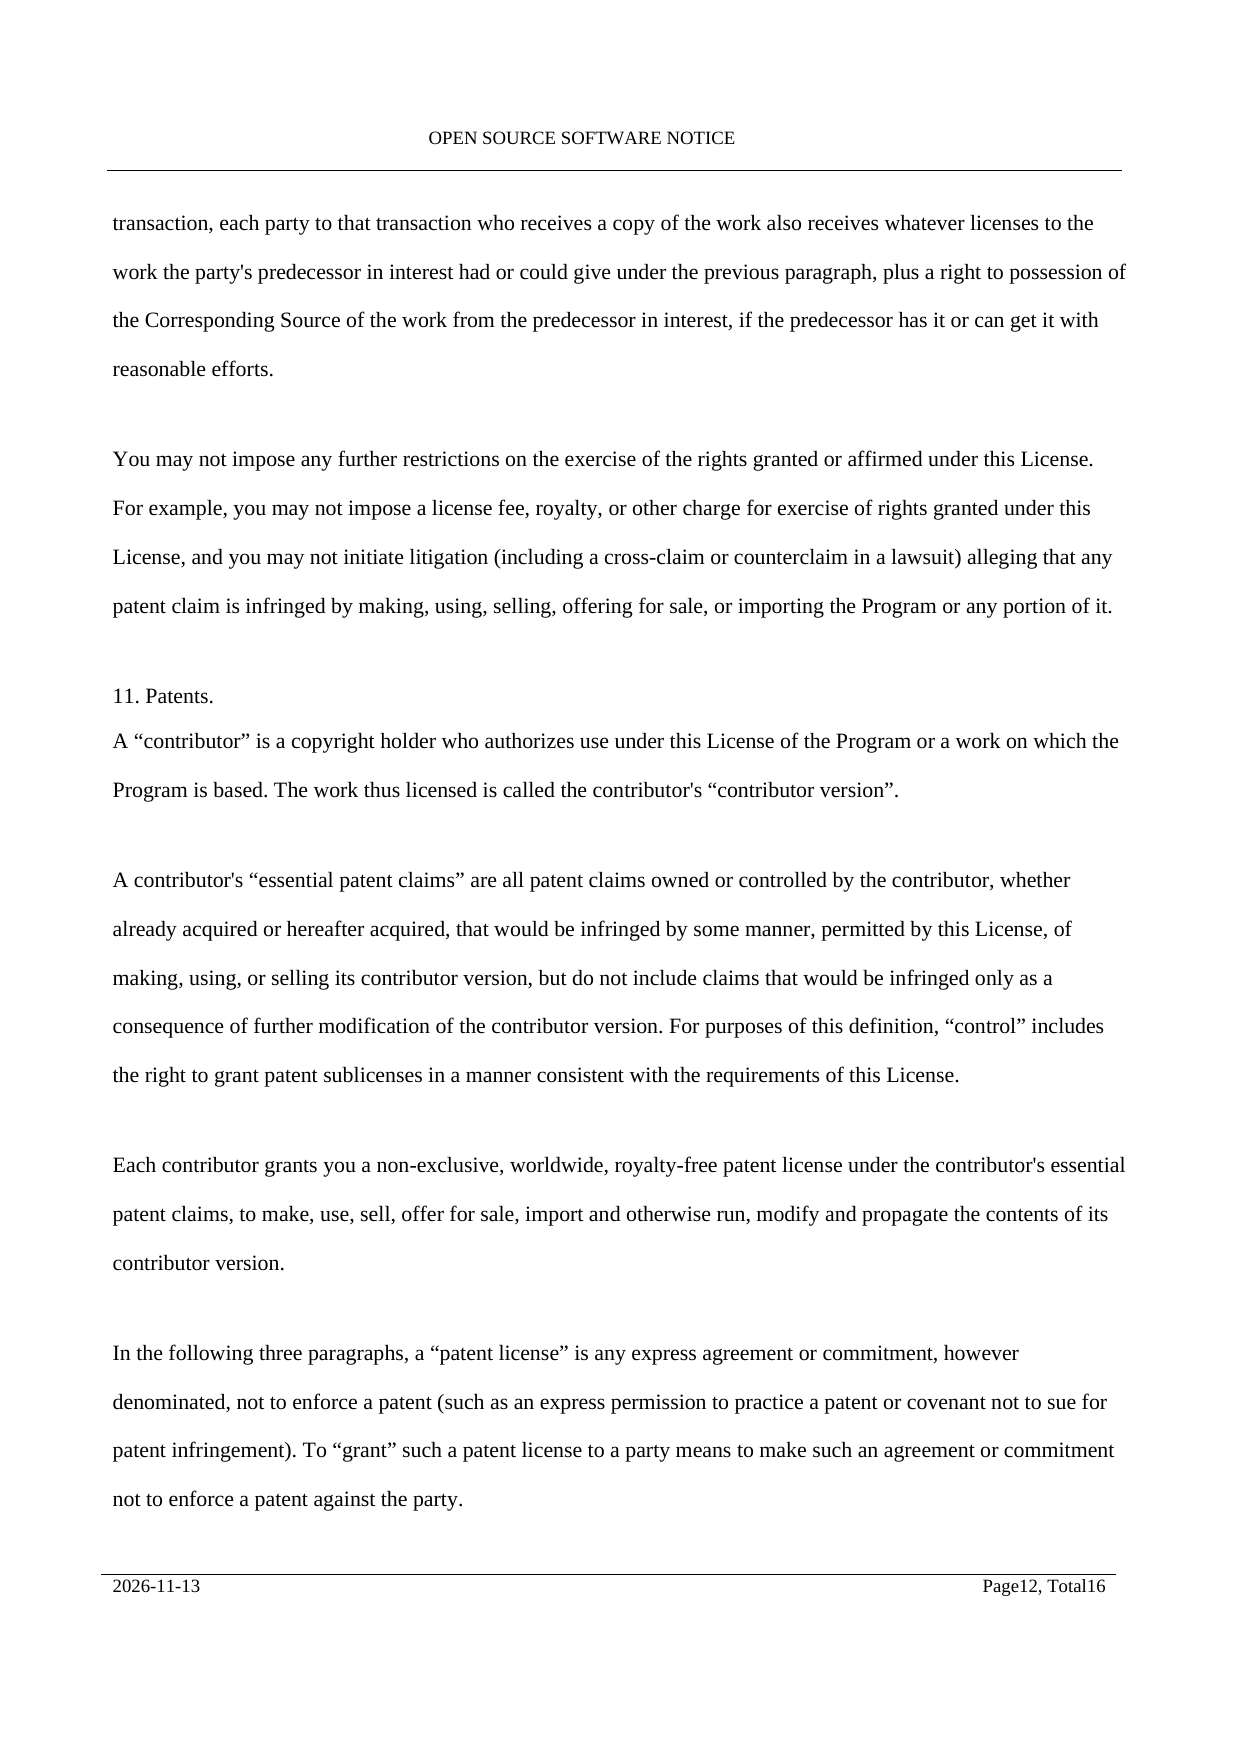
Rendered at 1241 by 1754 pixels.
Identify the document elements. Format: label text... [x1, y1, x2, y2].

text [112, 206, 1128, 385]
text A “contributor” is a copyright holder who authorizes use under this License of the Program or a work on which the Program is based. The work thus licensed is called the contributor's “contributor version”. [112, 724, 1128, 806]
text A contributor's “essential patent claims” are all patent claims owned or controlled by the contributor, whether already acquired or hereafter acquired, that would be infringed by some manner, permitted by this License, of making, using, or selling its contributor version, but do not include claims that would be infringed only as a consequence of further modification of the contributor version. For purposes of this definition, “control” includes the right to grant patent sublicenses in a manner consistent with the requirements of this License. [112, 863, 1128, 1091]
text In the following three paragraphs, a “patent license” is any express agreement or commitment, however denominated, not to enforce a patent (such as an express permission to practice a patent or covenant not to sue for patent infringement). To “grant” such a patent license to a party means to make such an agreement or commitment not to enforce a patent against the party. [112, 1336, 1128, 1515]
text Each contributor grants you a non-exclusive, worldwide, royalty-free patent license under the contributor's essential patent claims, to make, use, sell, offer for sale, import and otherwise run, modify and propagate the contents of its contributor version. [112, 1148, 1128, 1278]
text You may not impose any further restrictions on the exercise of the rights granted or affirmed under this License. For example, you may not impose a license fee, royalty, or other charge for exercise of rights granted under this License, and you may not initiate litigation (including a cross-claim or counterclaim in a lawsuit) alleging that any patent claim is infringed by making, using, selling, offering for sale, or importing the Program or any portion of it. [112, 443, 1128, 622]
text 11. Patents. [112, 679, 1128, 712]
